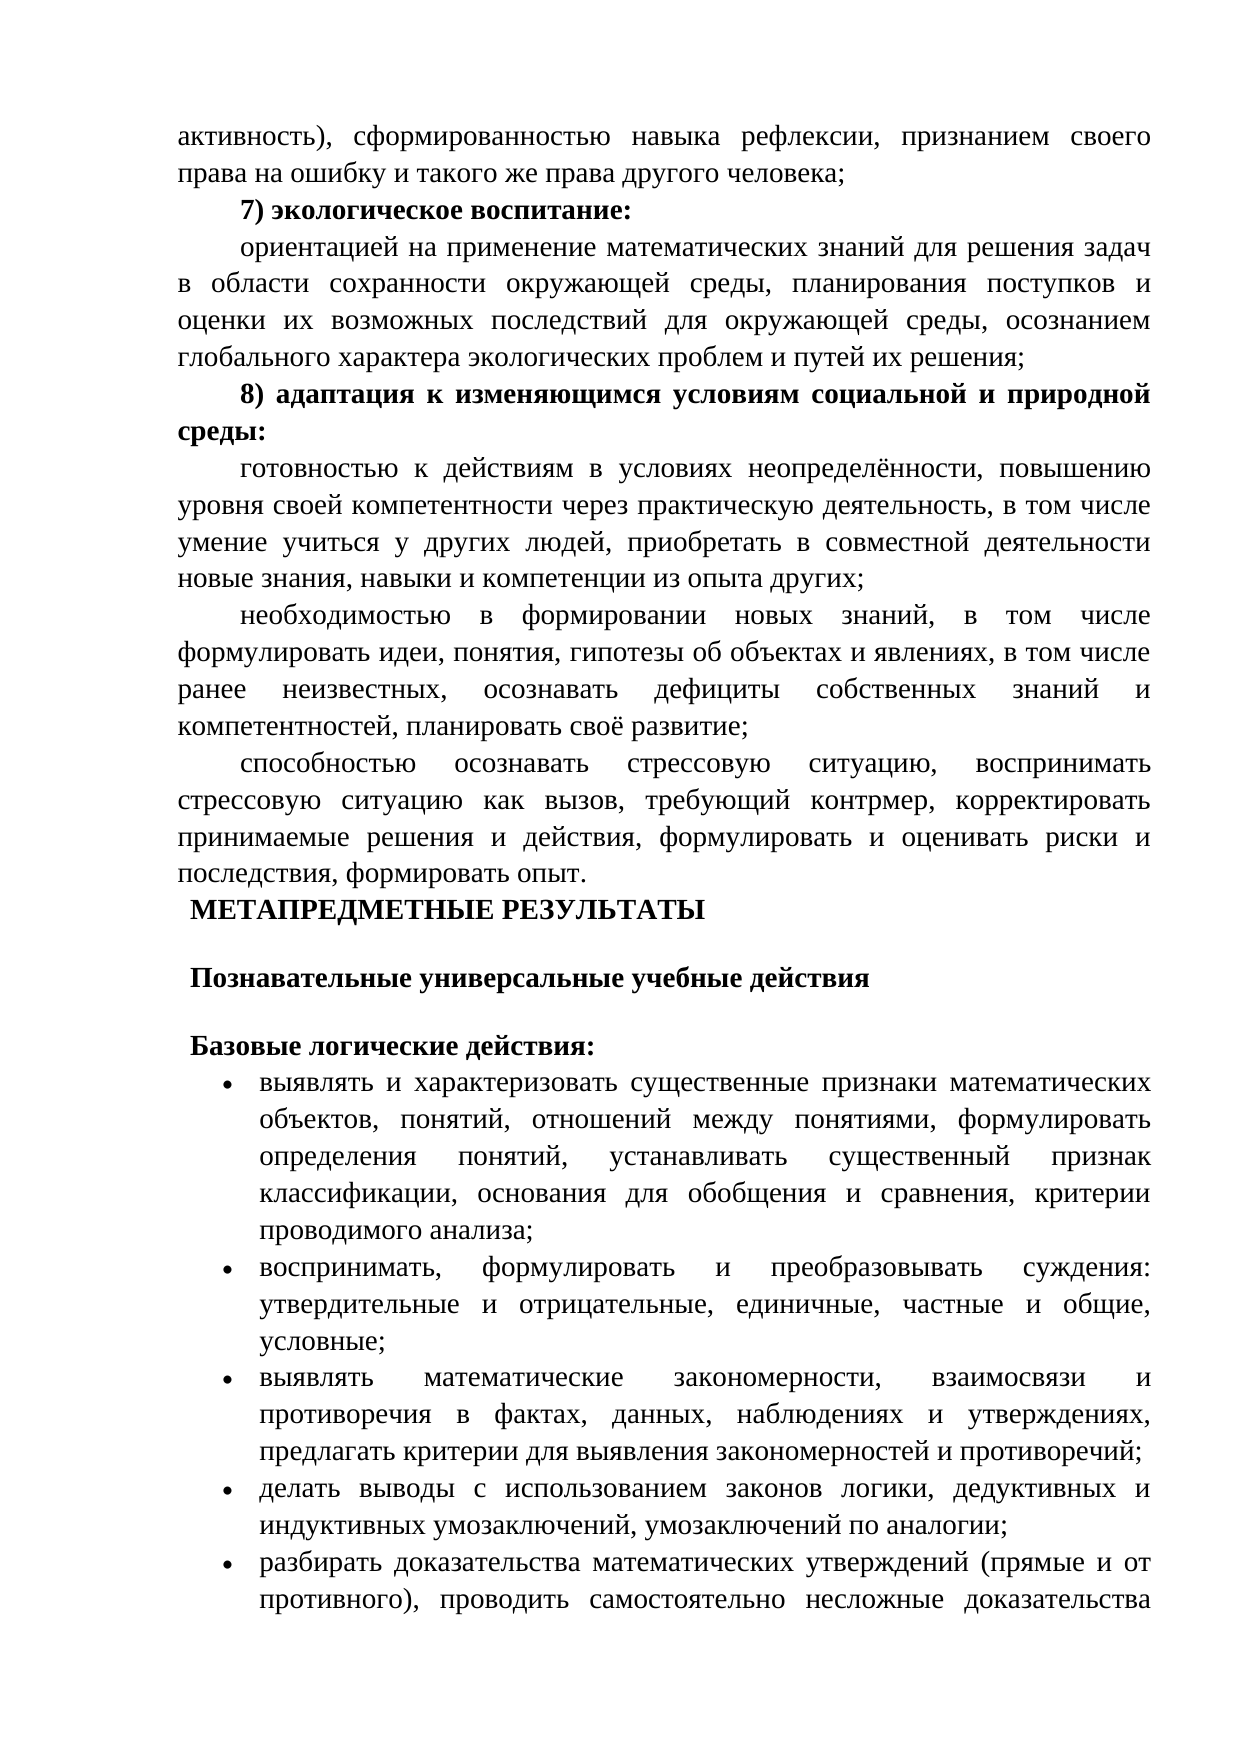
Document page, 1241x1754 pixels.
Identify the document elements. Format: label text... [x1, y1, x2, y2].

text необходимостью в формировании новых знаний, в том числе формулировать идеи, понятия, гипотезы об объектах и явлениях, в том числе ранее неизвестных, осознавать дефициты собственных знаний и компетентностей, планировать своё развитие; [177, 597, 1152, 742]
list выявлять и характеризовать существенные признаки математических объектов, понятий, отношений между понятиями, формулировать определения понятий, устанавливать существенный признак классификации, основания для обобщения и сравнения, критерии проводимого анализа; [222, 1064, 1152, 1246]
text 7) экологическое воспитание: [177, 192, 1152, 225]
list воспринимать, формулировать и преобразовывать суждения: утвердительные и отрицательные, единичные, частные и общие, условные; [222, 1249, 1152, 1356]
text 8) адаптация к изменяющимся условиям социальной и природной среды: [177, 376, 1152, 447]
text способностью осознавать стрессовую ситуацию, воспринимать стрессовую ситуацию как вызов, требующий контрмер, корректировать принимаемые решения и действия, формулировать и оценивать риски и последствия, формировать опыт. [177, 745, 1152, 889]
list выявлять математические закономерности, взаимосвязи и противоречия в фактах, данных, наблюдениях и утверждениях, предлагать критерии для выявления закономерностей и противоречий; [222, 1359, 1152, 1467]
list делать выводы с использованием законов логики, дедуктивных и индуктивных умозаключений, умозаключений по аналогии; [222, 1470, 1152, 1541]
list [222, 1544, 1152, 1614]
text Базовые логические действия: [190, 1028, 1152, 1061]
text ориентацией на применение математических знаний для решения задач в области сохранности окружающей среды, планирования поступков и оценки их возможных последствий для окружающей среды, осознанием глобального характера экологических проблем и путей их решения; [177, 229, 1152, 373]
text готовностью к действиям в условиях неопределённости, повышению уровня своей компетентности через практическую деятельность, в том числе умение учиться у других людей, приобретать в совместной деятельности новые знания, навыки и компетенции из опыта других; [177, 450, 1152, 594]
text Познавательные универсальные учебные действия [190, 960, 1152, 994]
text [177, 118, 1152, 188]
text МЕТАПРЕДМЕТНЫЕ РЕЗУЛЬТАТЫ [190, 892, 1152, 926]
